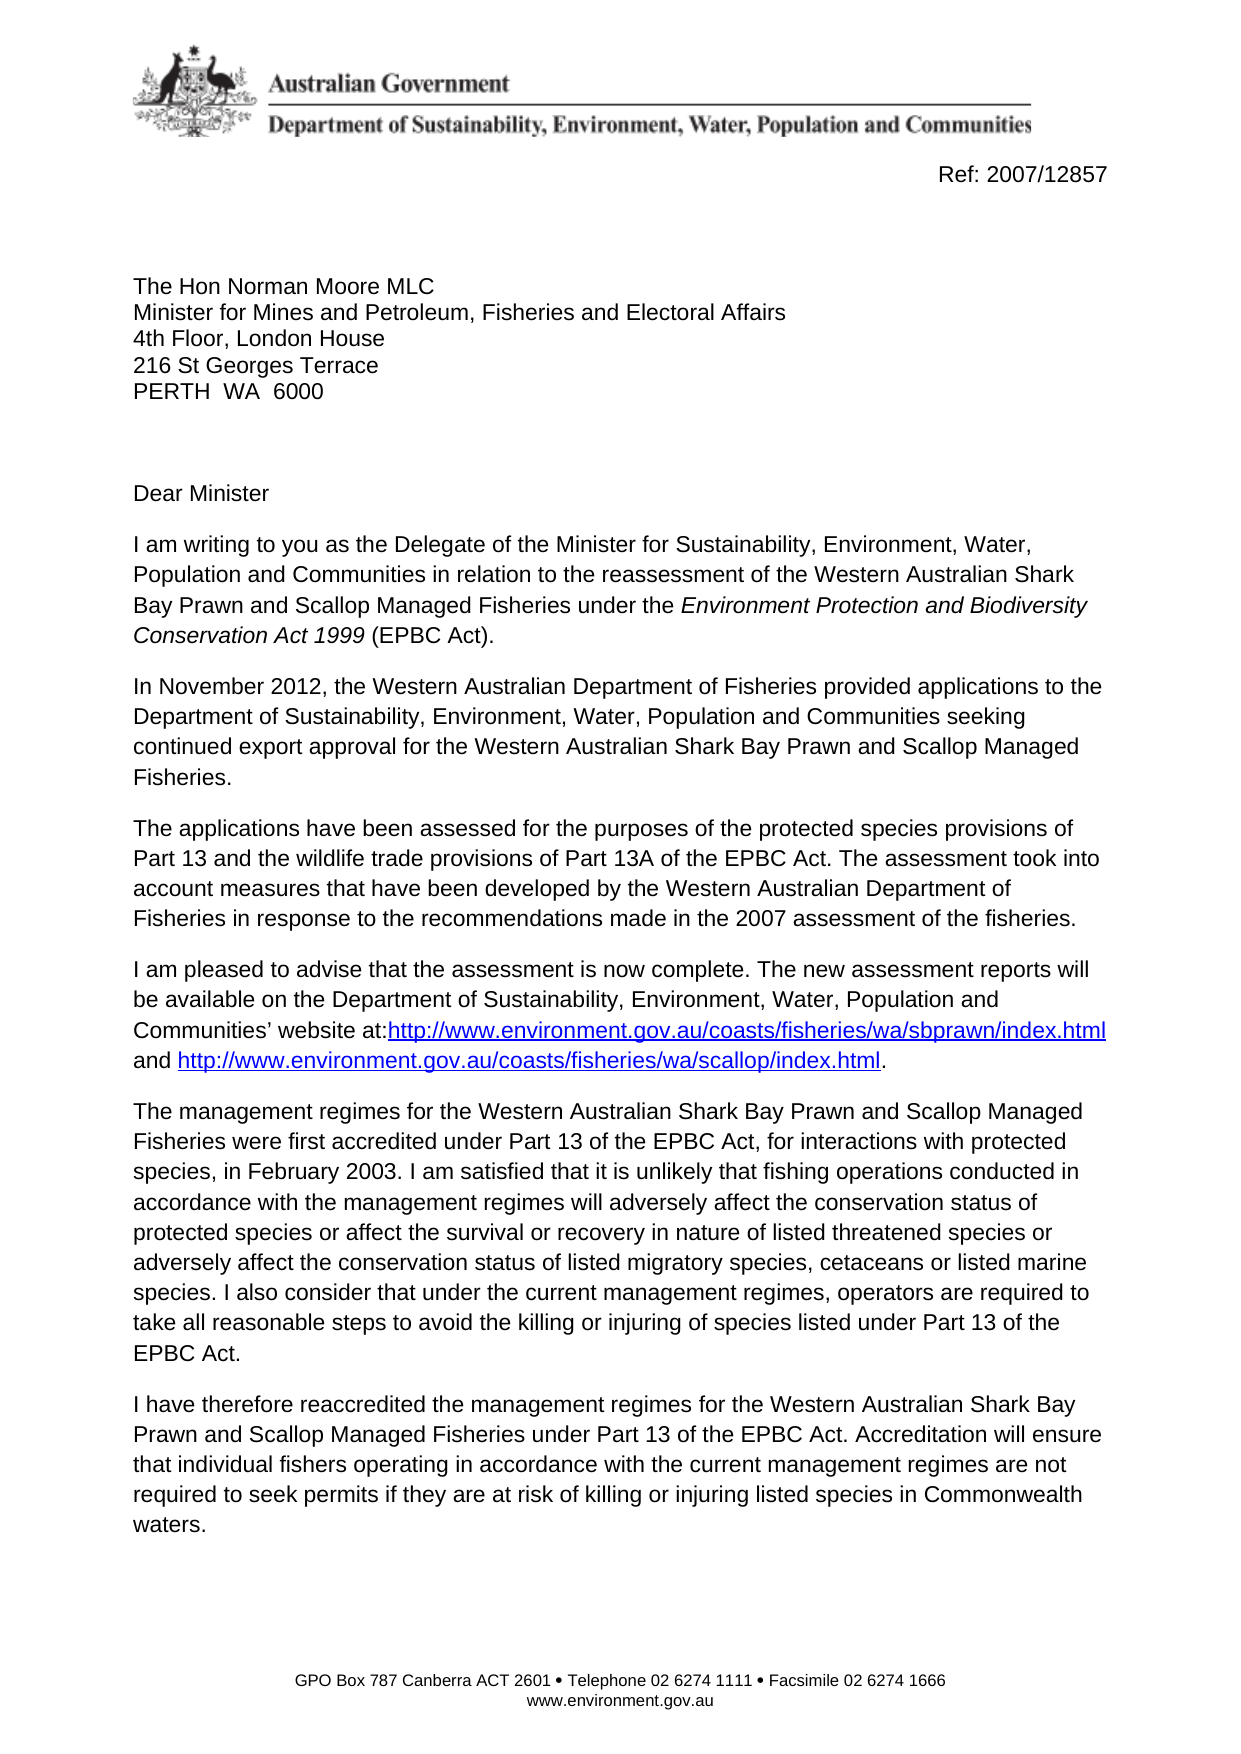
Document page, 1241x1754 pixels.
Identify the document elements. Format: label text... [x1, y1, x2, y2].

text 4th Floor, London House [133, 325, 1107, 352]
text Dear Minister [133, 480, 1107, 506]
text PERTH WA 6000 [133, 378, 1107, 404]
text I am writing to you as the Delegate of the Minister for Sustainability, Environment, Water, Population and Communities in relation to the reassessment of the Western Australian Shark Bay Prawn and Scallop Managed Fisheries under the Environment Protection and Biodiversity Conservation Act 1999 (EPBC Act). [133, 531, 1107, 648]
text The applications have been assessed for the purposes of the protected species provisions of Part 13 and the wildlife trade provisions of Part 13A of the EPBC Act. The assessment took into account measures that have been developed by the Western Australian Department of Fisheries in response to the recommendations made in the 2007 assessment of the fisheries. [133, 814, 1107, 931]
text The management regimes for the Western Australian Shark Bay Prawn and Scallop Managed Fisheries were first accredited under Part 13 of the EPBC Act, for interactions with protected species, in February 2003. I am satisfied that it is unlikely that fishing operations conducted in accordance with the management regimes will adversely affect the conservation status of protected species or affect the survival or recovery in nature of listed threatened species or adversely affect the conservation status of listed migratory species, cetaceans or listed marine species. I also consider that under the current management regimes, operators are required to take all reasonable steps to avoid the killing or injuring of species listed under Part 13 of the EPBC Act. [133, 1098, 1107, 1366]
text I am pleased to advise that the assessment is now complete. The new assessment reports will be available on the Department of Sustainability, Environment, Water, Population and Communities’ website at:http://www.environment.gov.au/coasts/fisheries/wa/sbprawn/index.html and http://www.environment.gov.au/coasts/fisheries/wa/scallop/index.html. [133, 956, 1107, 1073]
text In November 2012, the Western Australian Department of Fisheries provided applications to the Department of Sustainability, Environment, Water, Population and Communities seeking continued export approval for the Western Australian Shark Bay Prawn and Scallop Managed Fisheries. [133, 673, 1107, 790]
text I have therefore reaccredited the management regimes for the Western Australian Shark Bay Prawn and Scallop Managed Fisheries under Part 13 of the EPBC Act. Accreditation will ensure that individual fishers operating in accordance with the current management regimes are not required to seek permits if they are at risk of killing or injuring listed species in Commonwealth waters. [133, 1391, 1107, 1538]
text The Hon Norman Moore MLC [133, 273, 1107, 299]
text Minister for Mines and Petroleum, Fisheries and Electoral Affairs [133, 299, 1107, 325]
text Ref: 2007/12857 [133, 161, 1107, 187]
text 216 St Georges Terrace [133, 352, 1107, 378]
